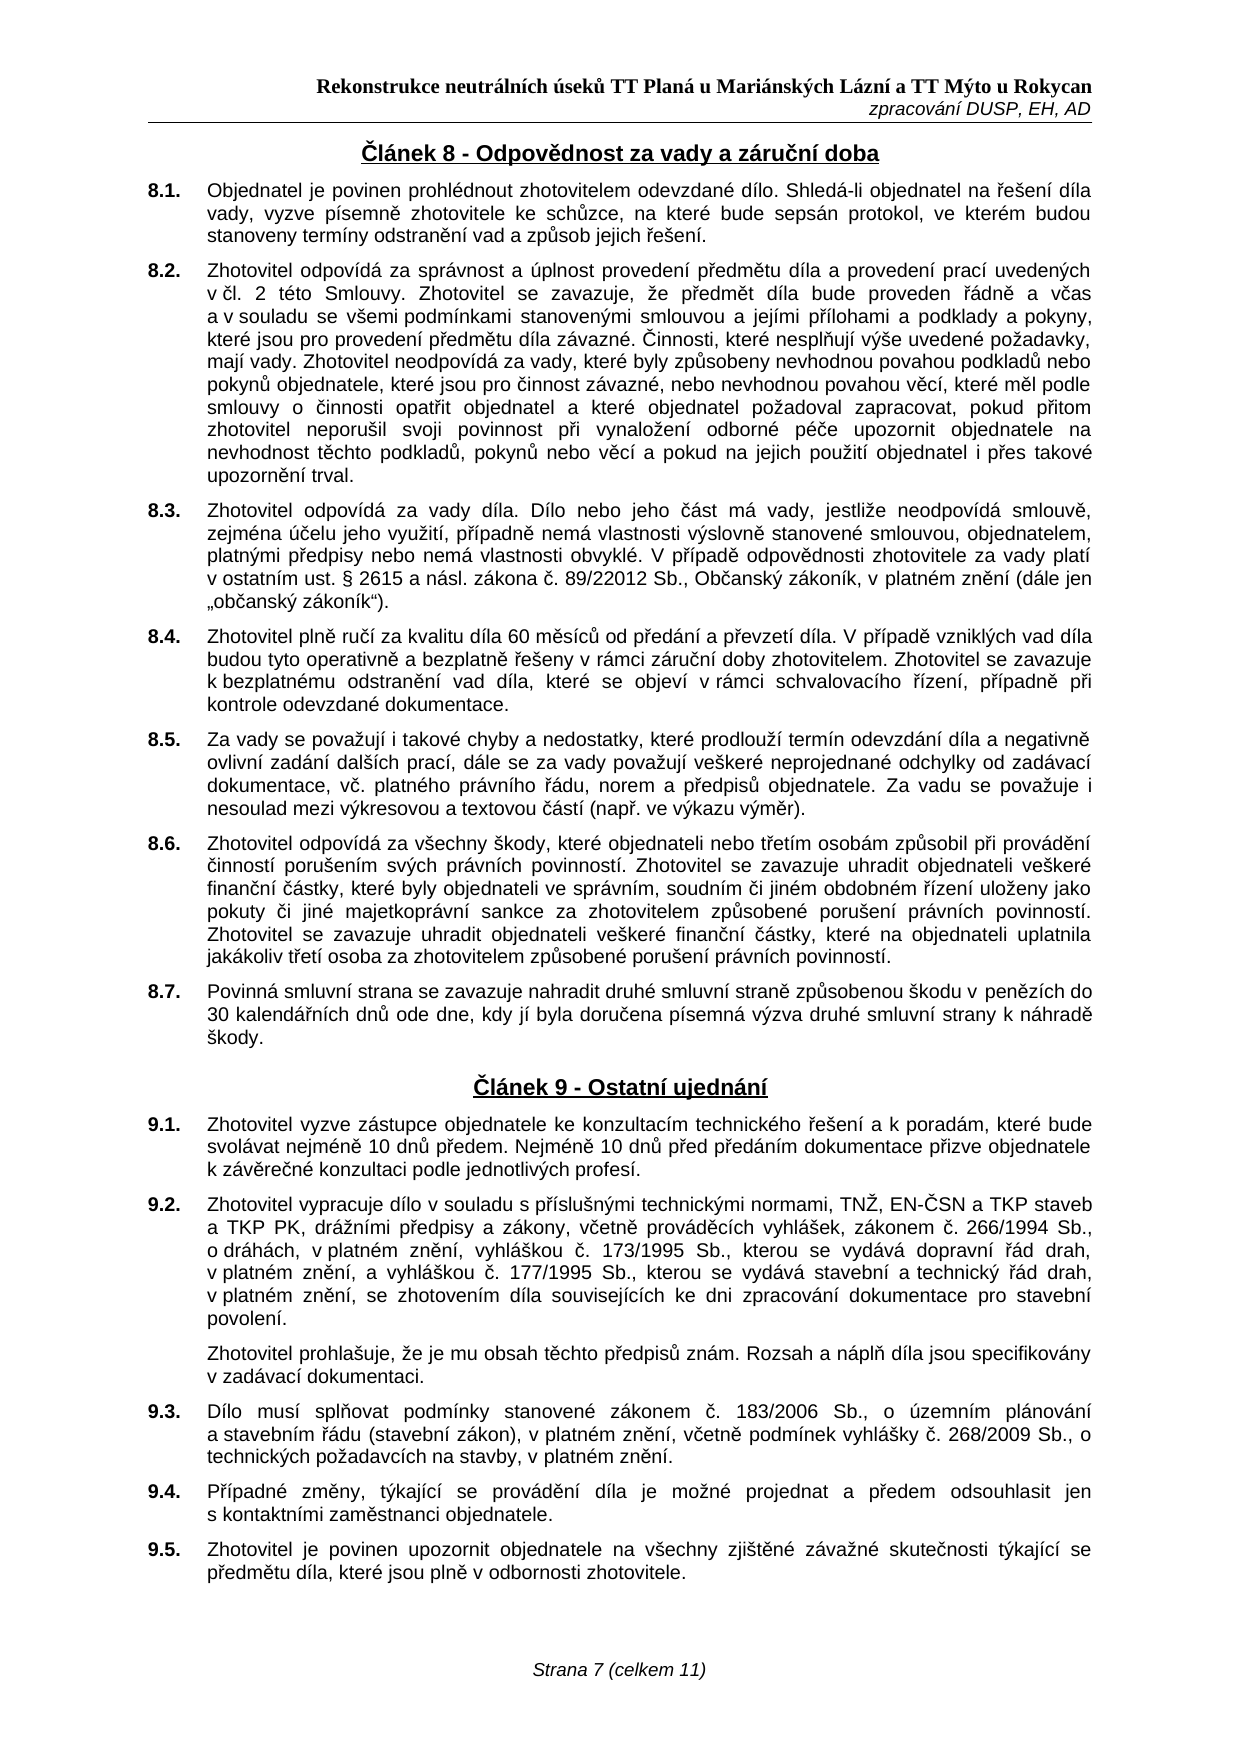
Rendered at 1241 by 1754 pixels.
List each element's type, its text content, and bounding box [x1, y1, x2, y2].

subtitle Zhotovitel odpovídá za vady díla. Dílo nebo jeho část má vady, jestliže neodpovídá smlouvě, zejména účelu jeho využití, případně nemá vlastnosti výslovně stanovené smlouvou, objednatelem, platnými předpisy nebo nemá vlastnosti obvyklé. V případě odpovědnosti zhotovitele za vady platí v ostatním ust. § 2615 a násl. zákona č. 89/22012 Sb., Občanský zákoník, v platném znění (dále jen „občanský zákoník“). [148, 499, 1092, 612]
text 9.2. Zhotovitel vypracuje dílo v souladu s příslušnými technickými normami, TNŽ, EN-ČSN a TKP staveb a TKP PK, drážními předpisy a zákony, včetně prováděcích vyhlášek, zákonem č. 266/1994 Sb., o dráhách, v platném znění, vyhláškou č. 173/1995 Sb., kterou se vydává dopravní řád drah, v platném znění, a vyhláškou č. 177/1995 Sb., kterou se vydává stavební a technický řád drah, v platném znění, se zhotovením díla souvisejících ke dni zpracování dokumentace pro stavební povolení. [148, 1193, 1092, 1329]
subtitle 8.2. Zhotovitel odpovídá za správnost a úplnost provedení předmětu díla a provedení prací uvedených v čl. 2 této Smlouvy. Zhotovitel se zavazuje, že předmět díla bude proveden řádně a včas a v souladu se všemi podmínkami stanovenými smlouvou a jejími přílohami a podklady a pokyny, které jsou pro provedení předmětu díla závazné. Činnosti, které nesplňují výše uvedené požadavky, mají vady. Zhotovitel neodpovídá za vady, které byly způsobeny nevhodnou povahou podkladů nebo pokynů objednatele, které jsou pro činnost závazné, nebo nevhodnou povahou věcí, které měl podle smlouvy o činnosti opatřit objednatel a které objednatel požadoval zapracovat, pokud přitom zhotovitel neporušil svoji povinnost při vynaložení odborné péče upozornit objednatele na nevhodnost těchto podkladů, pokynů nebo věcí a pokud na jejich použití objednatel i přes takové upozornění trval. [148, 259, 1092, 486]
text 9.3. Dílo musí splňovat podmínky stanovené zákonem č. 183/2006 Sb., o územním plánování a stavebním řádu (stavební zákon), v platném znění, včetně podmínek vyhlášky č. 268/2009 Sb., o technických požadavcích na stavby, v platném znění. [148, 1400, 1092, 1468]
text 8.6. Zhotovitel odpovídá za všechny škody, které objednateli nebo třetím osobám způsobil při provádění činností porušením svých právních povinností. Zhotovitel se zavazuje uhradit objednateli veškeré finanční částky, které byly objednateli ve správním, soudním či jiném obdobném řízení uloženy jako pokuty či jiné majetkoprávní sankce za zhotovitelem způsobené porušení právních povinností. Zhotovitel se zavazuje uhradit objednateli veškeré finanční částky, které na objednateli uplatnila jakákoliv třetí osoba za zhotovitelem způsobené porušení právních povinností. [148, 832, 1092, 968]
text 9.5. Zhotovitel je povinen upozornit objednatele na všechny zjištěné závažné skutečnosti týkající se předmětu díla, které jsou plně v odbornosti zhotovitele. [148, 1538, 1092, 1584]
subtitle Článek 8 - Odpovědnost za vady a záruční doba [148, 140, 1092, 166]
text 8.1. Objednatel je povinen prohlédnout zhotovitelem odevzdané dílo. Shledá-li objednatel na řešení díla vady, vyzve písemně zhotovitele ke schůzce, na které bude sepsán protokol, ve kterém budou stanoveny termíny odstranění vad a způsob jejich řešení. [148, 179, 1092, 247]
text Zhotovitel prohlašuje, že je mu obsah těchto předpisů znám. Rozsah a náplň díla jsou specifikovány v zadávací dokumentaci. [207, 1342, 1092, 1387]
text 8.5. Za vady se považují i takové chyby a nedostatky, které prodlouží termín odevzdání díla a negativně ovlivní zadání dalších prací, dále se za vady považují veškeré neprojednané odchylky od zadávací dokumentace, vč. platného právního řádu, norem a předpisů objednatele. Za vadu se považuje i nesoulad mezi výkresovou a textovou částí (např. ve výkazu výměr). [148, 728, 1092, 819]
text 9.1. Zhotovitel vyzve zástupce objednatele ke konzultacím technického řešení a k poradám, které bude svolávat nejméně 10 dnů předem. Nejméně 10 dnů před předáním dokumentace přizve objednatele k závěrečné konzultaci podle jednotlivých profesí. [148, 1112, 1092, 1181]
subtitle Článek 9 - Ostatní ujednání [148, 1073, 1092, 1100]
text 8.4. Zhotovitel plně ručí za kvalitu díla 60 měsíců od předání a převzetí díla. V případě vzniklých vad díla budou tyto operativně a bezplatně řešeny v rámci záruční doby zhotovitelem. Zhotovitel se zavazuje k bezplatnému odstranění vad díla, které se objeví v rámci schvalovacího řízení, případně při kontrole odevzdané dokumentace. [148, 625, 1092, 716]
subtitle Povinná smluvní strana se zavazuje nahradit druhé smluvní straně způsobenou škodu v penězích do 30 kalendářních dnů ode dne, kdy jí byla doručena písemná výzva druhé smluvní strany k náhradě škody. [148, 980, 1092, 1048]
text 9.4. Případné změny, týkající se provádění díla je možné projednat a předem odsouhlasit jen s kontaktními zaměstnanci objednatele. [148, 1480, 1092, 1526]
